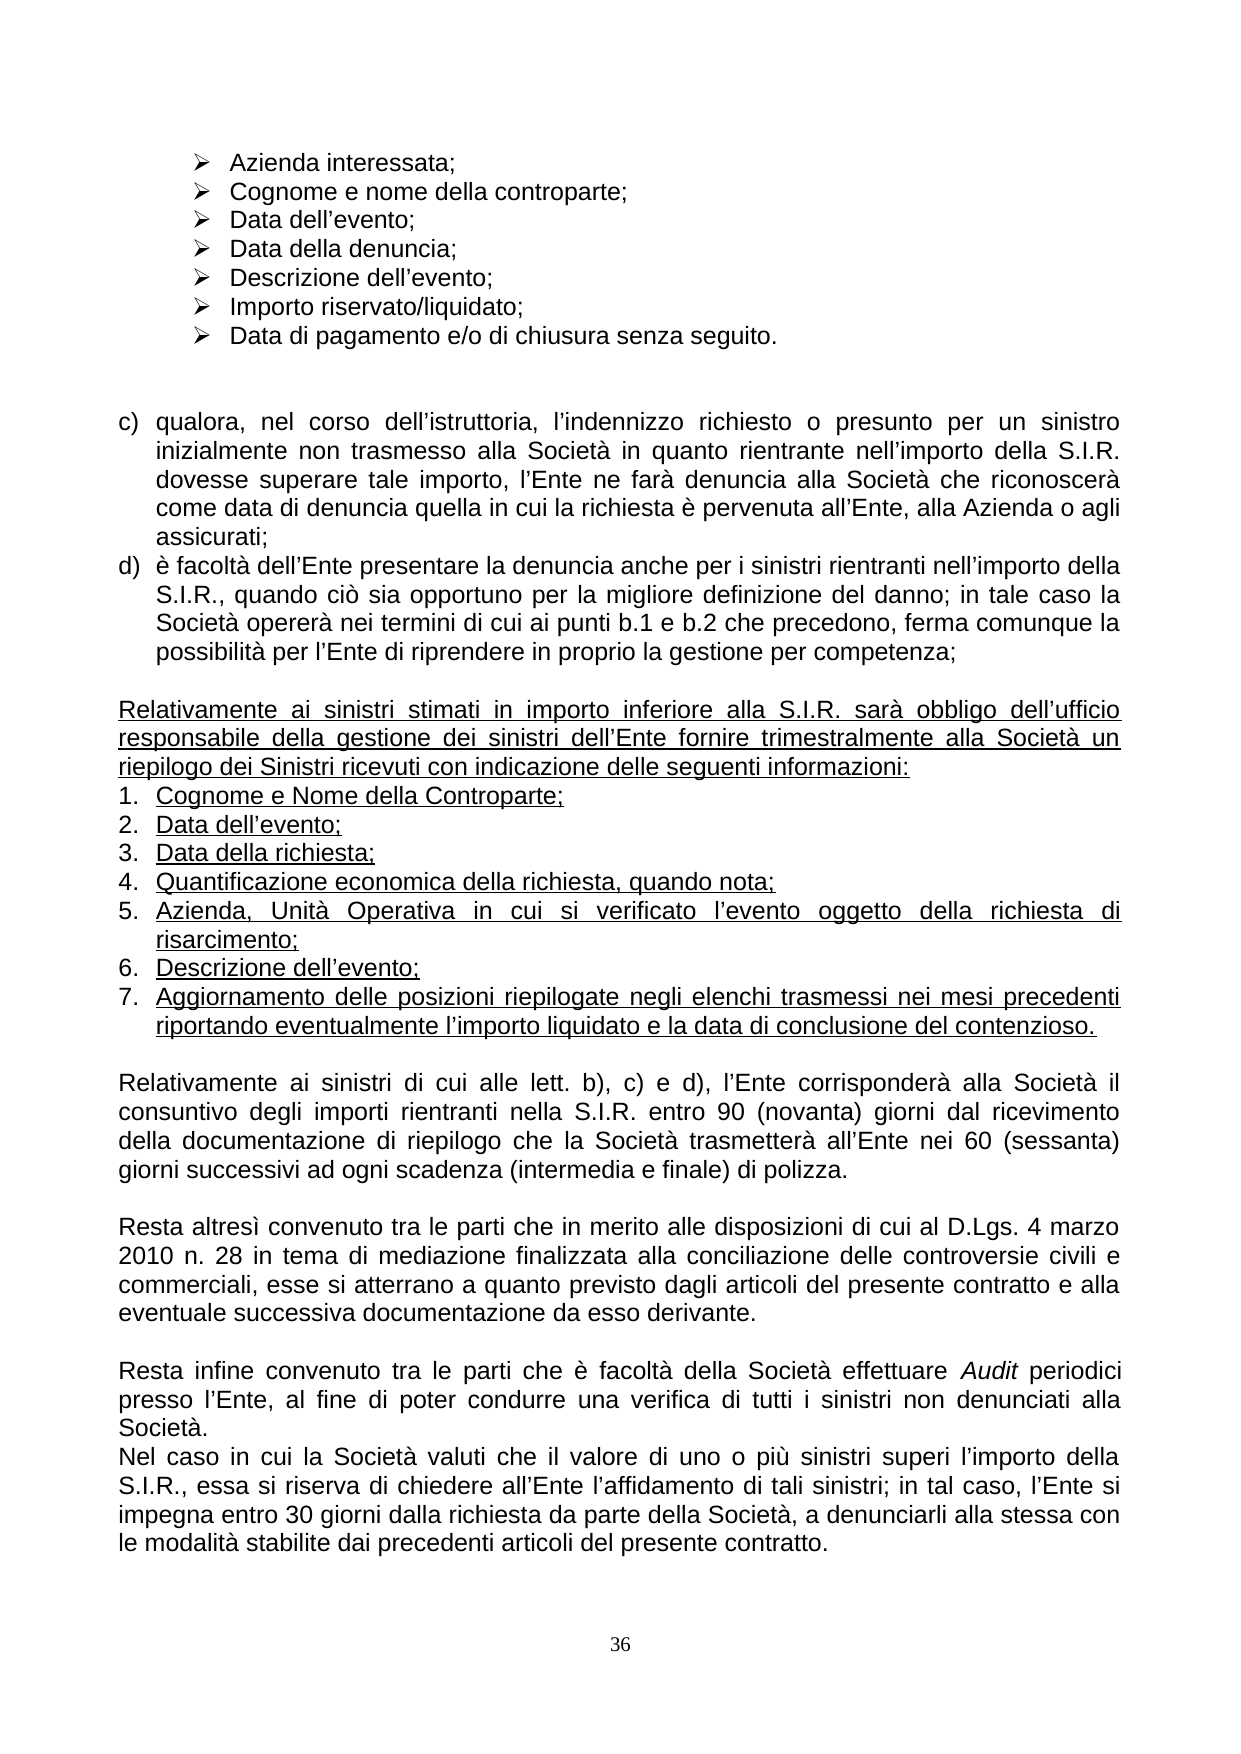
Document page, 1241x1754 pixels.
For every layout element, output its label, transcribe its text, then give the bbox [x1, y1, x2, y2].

text Relativamente ai sinistri stimati in importo inferiore alla S.I.R. sarà obbligo dell’ufficio responsabile della gestione dei sinistri dell’Ente fornire trimestralmente alla Società un riepilogo dei Sinistri ricevuti con indicazione delle seguenti informazioni: [118, 694, 1122, 720]
list Descrizione dell’evento; [118, 953, 1122, 982]
list Cognome e Nome della Controparte; [118, 781, 1122, 809]
list Data dell’evento; [118, 809, 1122, 838]
list Azienda, Unità Operativa in cui si verificato l’evento oggetto della richiesta di risarcimento; [118, 896, 1122, 953]
list Importo riservato/liquidato; [192, 292, 1122, 321]
list Data dell’evento; [192, 205, 1122, 234]
list Cognome e nome della controparte; [192, 176, 1122, 205]
text Resta altresì convenuto tra le parti che in merito alle disposizioni di cui al D.Lgs. 4 marzo 2010 n. 28 in tema di mediazione finalizzata alla conciliazione delle controversie civili e commerciali, esse si atterrano a quanto previsto dagli articoli del presente contratto e alla eventuale successiva documentazione da esso derivante. [118, 1212, 1122, 1327]
list Azienda interessata; [192, 148, 1122, 176]
list Data della richiesta; [118, 838, 1122, 867]
list Data di pagamento e/o di chiusura senza seguito. [192, 321, 1122, 349]
list Data della denuncia; [192, 234, 1122, 263]
text Resta infine convenuto tra le parti che è facoltà della Società effettuare Audit periodici presso l’Ente, al fine di poter condurre una verifica di tutti i sinistri non denunciati alla Società. [118, 1356, 1122, 1442]
list qualora, nel corso dell’istruttoria, l’indennizzo richiesto o presunto per un sinistro inizialmente non trasmesso alla Società in quanto rientrante nell’importo della S.I.R. dovesse superare tale importo, l’Ente ne farà denuncia alla Società che riconoscerà come data di denuncia quella in cui la richiesta è pervenuta all’Ente, alla Azienda o agli assicurati; [118, 407, 1122, 551]
list Descrizione dell’evento; [192, 263, 1122, 292]
list Aggiornamento delle posizioni riepilogate negli elenchi trasmessi nei mesi precedenti riportando eventualmente l’importo liquidato e la data di conclusione del contenzioso. [118, 982, 1122, 1039]
list Quantificazione economica della richiesta, quando nota; [118, 867, 1122, 896]
list è facoltà dell’Ente presentare la denuncia anche per i sinistri rientranti nell’importo della S.I.R., quando ciò sia opportuno per la migliore definizione del danno; in tale caso la Società opererà nei termini di cui ai punti b.1 e b.2 che precedono, ferma comunque la possibilità per l’Ente di riprendere in proprio la gestione per competenza; [118, 551, 1122, 666]
text Nel caso in cui la Società valuti che il valore di uno o più sinistri superi l’importo della S.I.R., essa si riserva di chiedere all’Ente l’affidamento di tali sinistri; in tal caso, l’Ente si impegna entro 30 giorni dalla richiesta da parte della Società, a denunciarli alla stessa con le modalità stabilite dai precedenti articoli del presente contratto. [118, 1442, 1122, 1557]
text Relativamente ai sinistri stimati in importo inferiore alla S.I.R. sarà obbligo dell’ufficio responsabile della gestione dei sinistri dell’Ente fornire trimestralmente alla Società un riepilogo dei Sinistri ricevuti con indicazione delle seguenti informazioni: [118, 721, 1122, 781]
text Relativamente ai sinistri di cui alle lett. b), c) e d), l’Ente corrisponderà alla Società il consuntivo degli importi rientranti nella S.I.R. entro 90 (novanta) giorni dal ricevimento della documentazione di riepilogo che la Società trasmetterà all’Ente nei 60 (sessanta) giorni successivi ad ogni scadenza (intermedia e finale) di polizza. [118, 1068, 1122, 1183]
